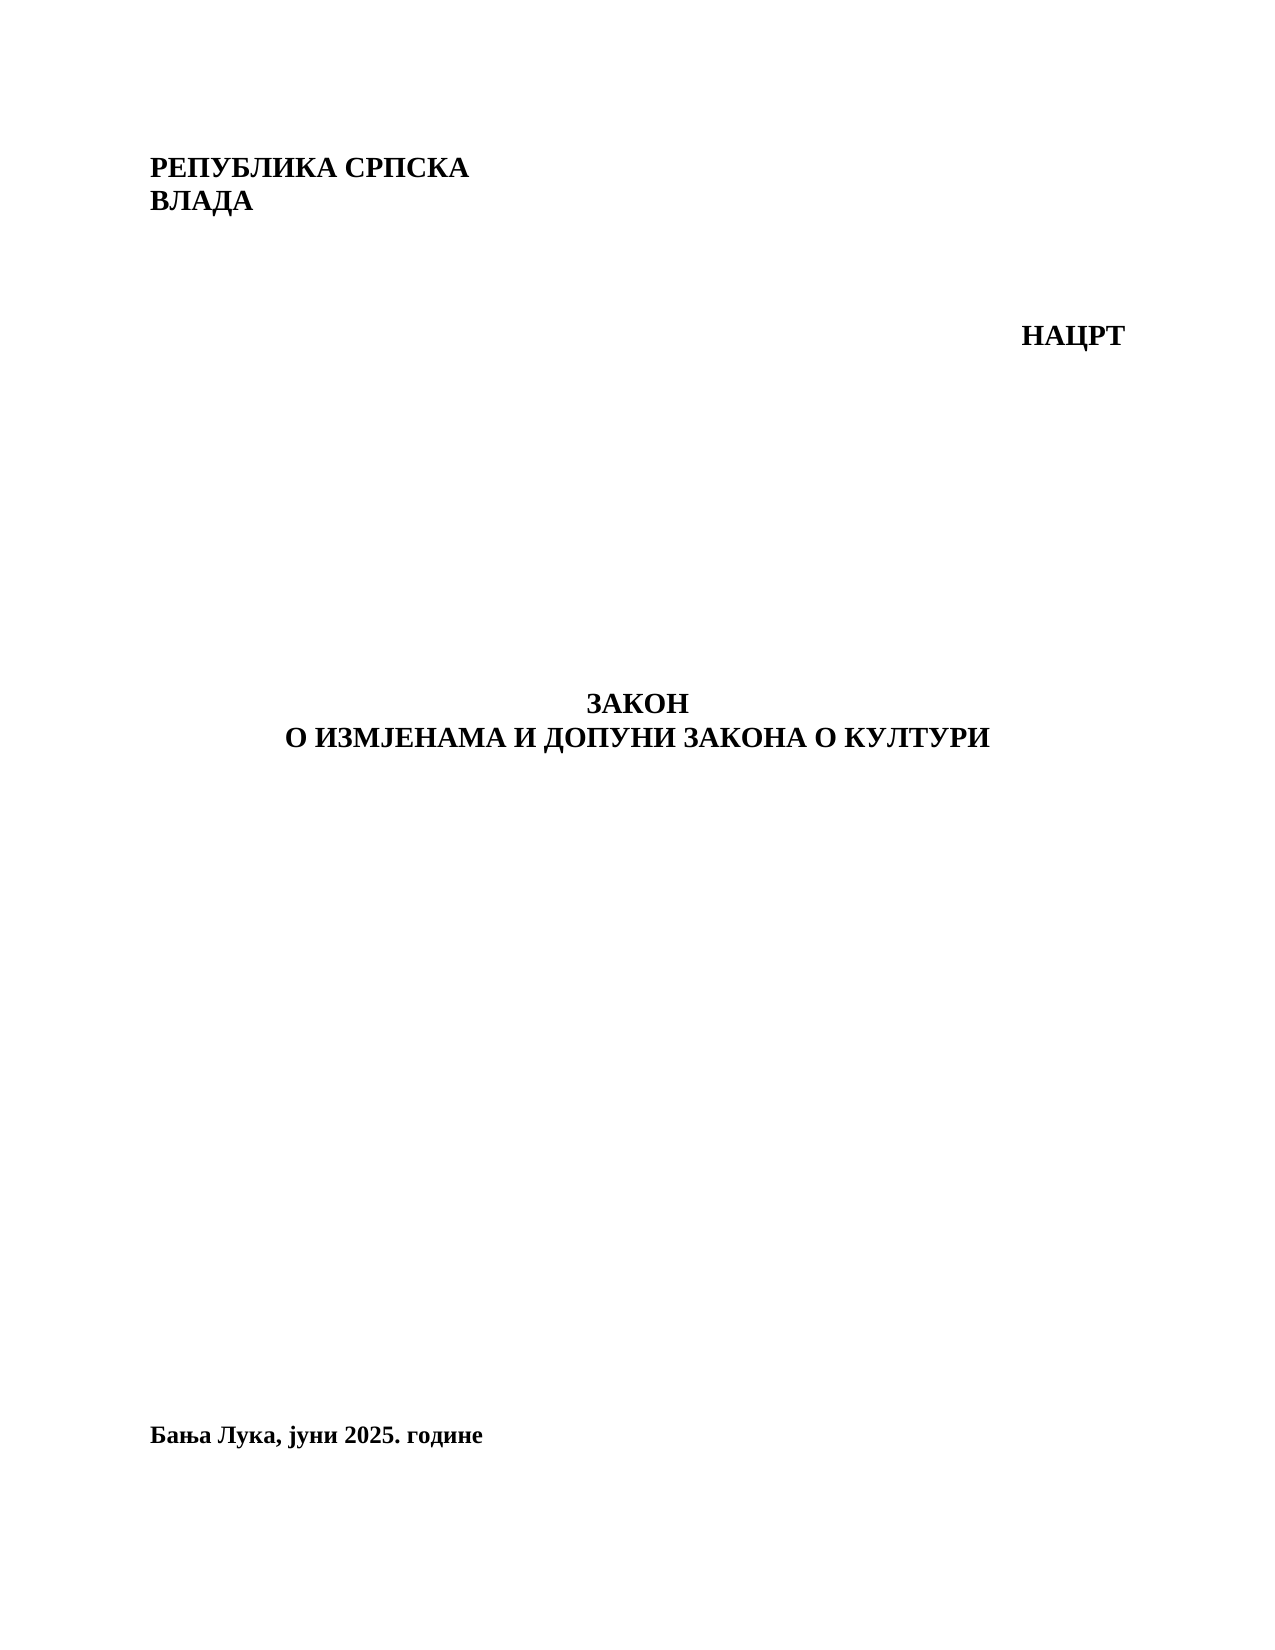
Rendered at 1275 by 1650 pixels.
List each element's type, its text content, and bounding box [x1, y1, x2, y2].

text Бања Лука, јуни 2025. године [150, 1420, 1125, 1448]
text ЗАКОН [150, 687, 1125, 720]
text ВЛАДА [150, 183, 1125, 217]
text РЕПУБЛИКА СРПСКА [150, 150, 1125, 183]
text О ИЗМЈЕНАМА И ДОПУНИ ЗАКОНА О КУЛТУРИ [150, 720, 1125, 754]
text НАЦРТ [150, 318, 1125, 351]
